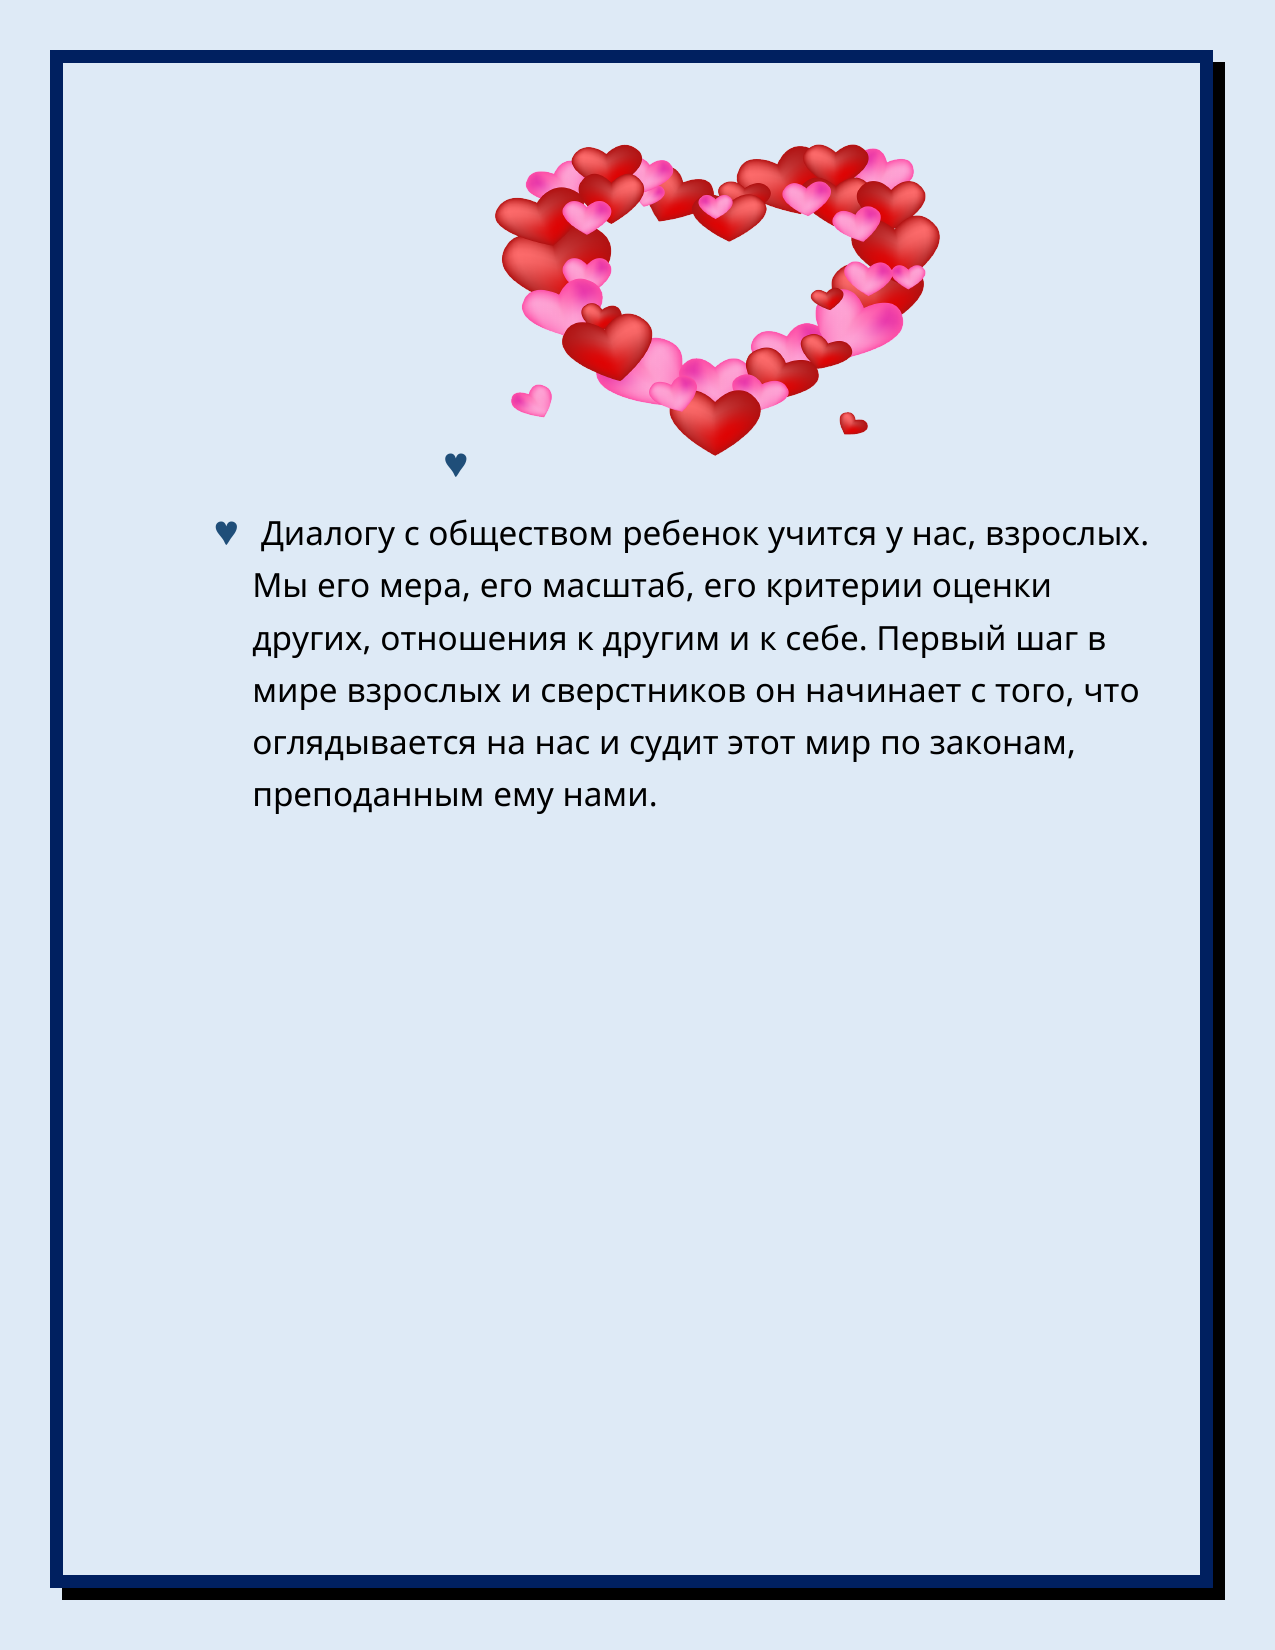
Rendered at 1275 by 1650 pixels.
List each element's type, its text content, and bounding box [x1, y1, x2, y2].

list Диалогу с обществом ребенок учится у нас, взрослых. Мы его мера, его масштаб, его критерии оценки других, отношения к другим и к себе. Первый шаг в мире взрослых и сверстников он начинает с того, что оглядывается на нас и судит этот мир по законам, преподанным ему нами. [214, 510, 1174, 816]
picture [481, 118, 945, 478]
